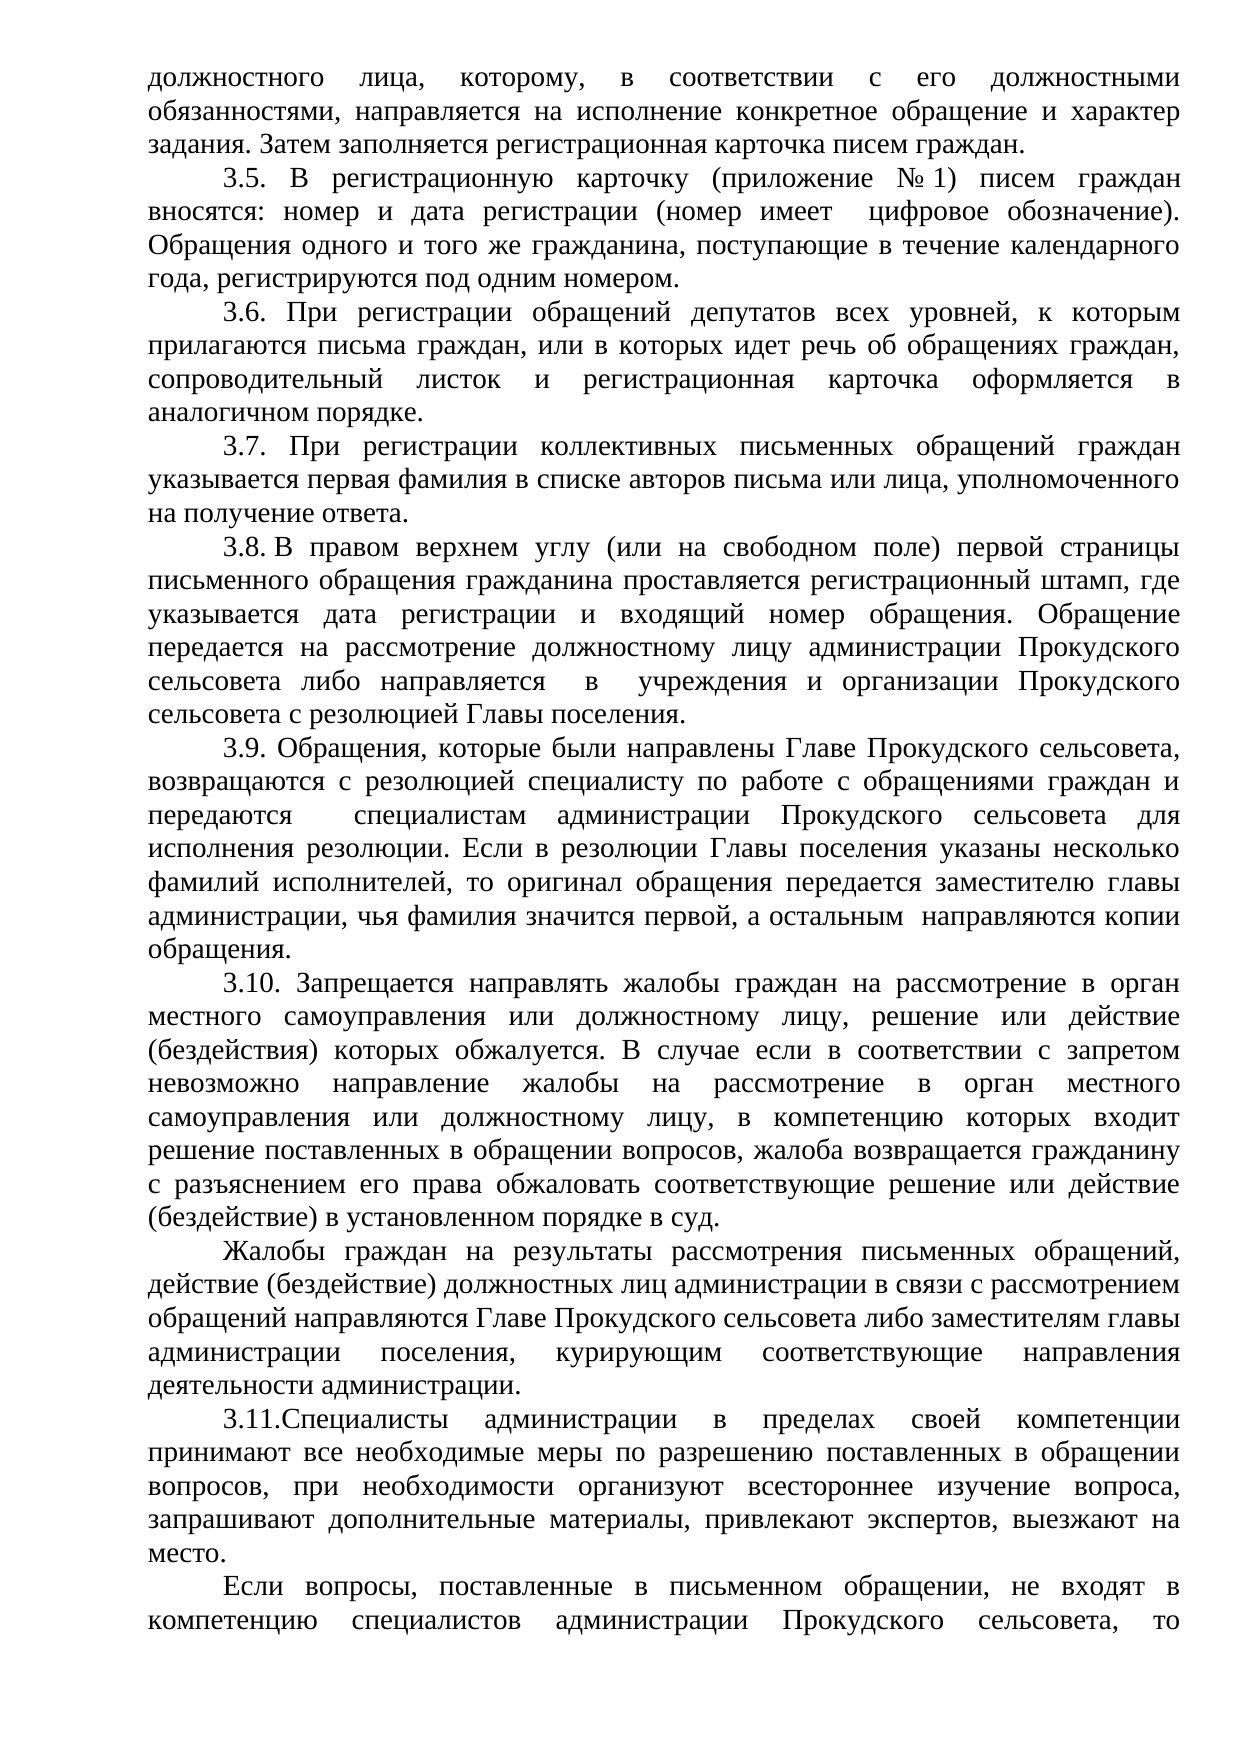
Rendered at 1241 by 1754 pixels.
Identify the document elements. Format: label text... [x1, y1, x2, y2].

text 3.7. При регистрации коллективных письменных обращений граждан указывается первая фамилия в списке авторов письма или лица, уполномоченного на получение ответа. [148, 428, 1181, 529]
text 3.6. При регистрации обращений депутатов всех уровней, к которым прилагаются письма граждан, или в которых идет речь об обращениях граждан, сопроводительный листок и регистрационная карточка оформляется в аналогичном порядке. [148, 294, 1181, 428]
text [148, 59, 1181, 160]
text 3.10. Запрещается направлять жалобы граждан на рассмотрение в орган местного самоуправления или должностному лицу, решение или действие (бездействия) которых обжалуется. В случае если в соответствии с запретом невозможно направление жалобы на рассмотрение в орган местного самоуправления или должностному лицу, в компетенцию которых входит решение поставленных в обращении вопросов, жалоба возвращается гражданину с разъяснением его права обжаловать соответствующие решение или действие (бездействие) в установленном порядке в суд. [148, 965, 1181, 1233]
text 3.5. В регистрационную карточку (приложение № 1) писем граждан вносятся: номер и дата регистрации (номер имеет цифровое обозначение). Обращения одного и того же гражданина, поступающие в течение календарного года, регистрируются под одним номером. [148, 160, 1181, 294]
text 3.8. В правом верхнем углу (или на свободном поле) первой страницы письменного обращения гражданина проставляется регистрационный штамп, где указывается дата регистрации и входящий номер обращения. Обращение передается на рассмотрение должностному лицу администрации Прокудского сельсовета либо направляется в учреждения и организации Прокудского сельсовета с резолюцией Главы поселения. [148, 529, 1181, 730]
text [148, 1568, 1181, 1636]
text 3.11.Специалисты администрации в пределах своей компетенции принимают все необходимые меры по разрешению поставленных в обращении вопросов, при необходимости организуют всестороннее изучение вопроса, запрашивают дополнительные материалы, привлекают экспертов, выезжают на место. [148, 1401, 1181, 1568]
text Жалобы граждан на результаты рассмотрения письменных обращений, действие (бездействие) должностных лиц администрации в связи с рассмотрением обращений направляются Главе Прокудского сельсовета либо заместителям главы администрации поселения, курирующим соответствующие направления деятельности администрации. [148, 1233, 1181, 1401]
text 3.9. Обращения, которые были направлены Главе Прокудского сельсовета, возвращаются с резолюцией специалисту по работе с обращениями граждан и передаются специалистам администрации Прокудского сельсовета для исполнения резолюции. Если в резолюции Главы поселения указаны несколько фамилий исполнителей, то оригинал обращения передается заместителю главы администрации, чья фамилия значится первой, а остальным направляются копии обращения. [148, 730, 1181, 965]
